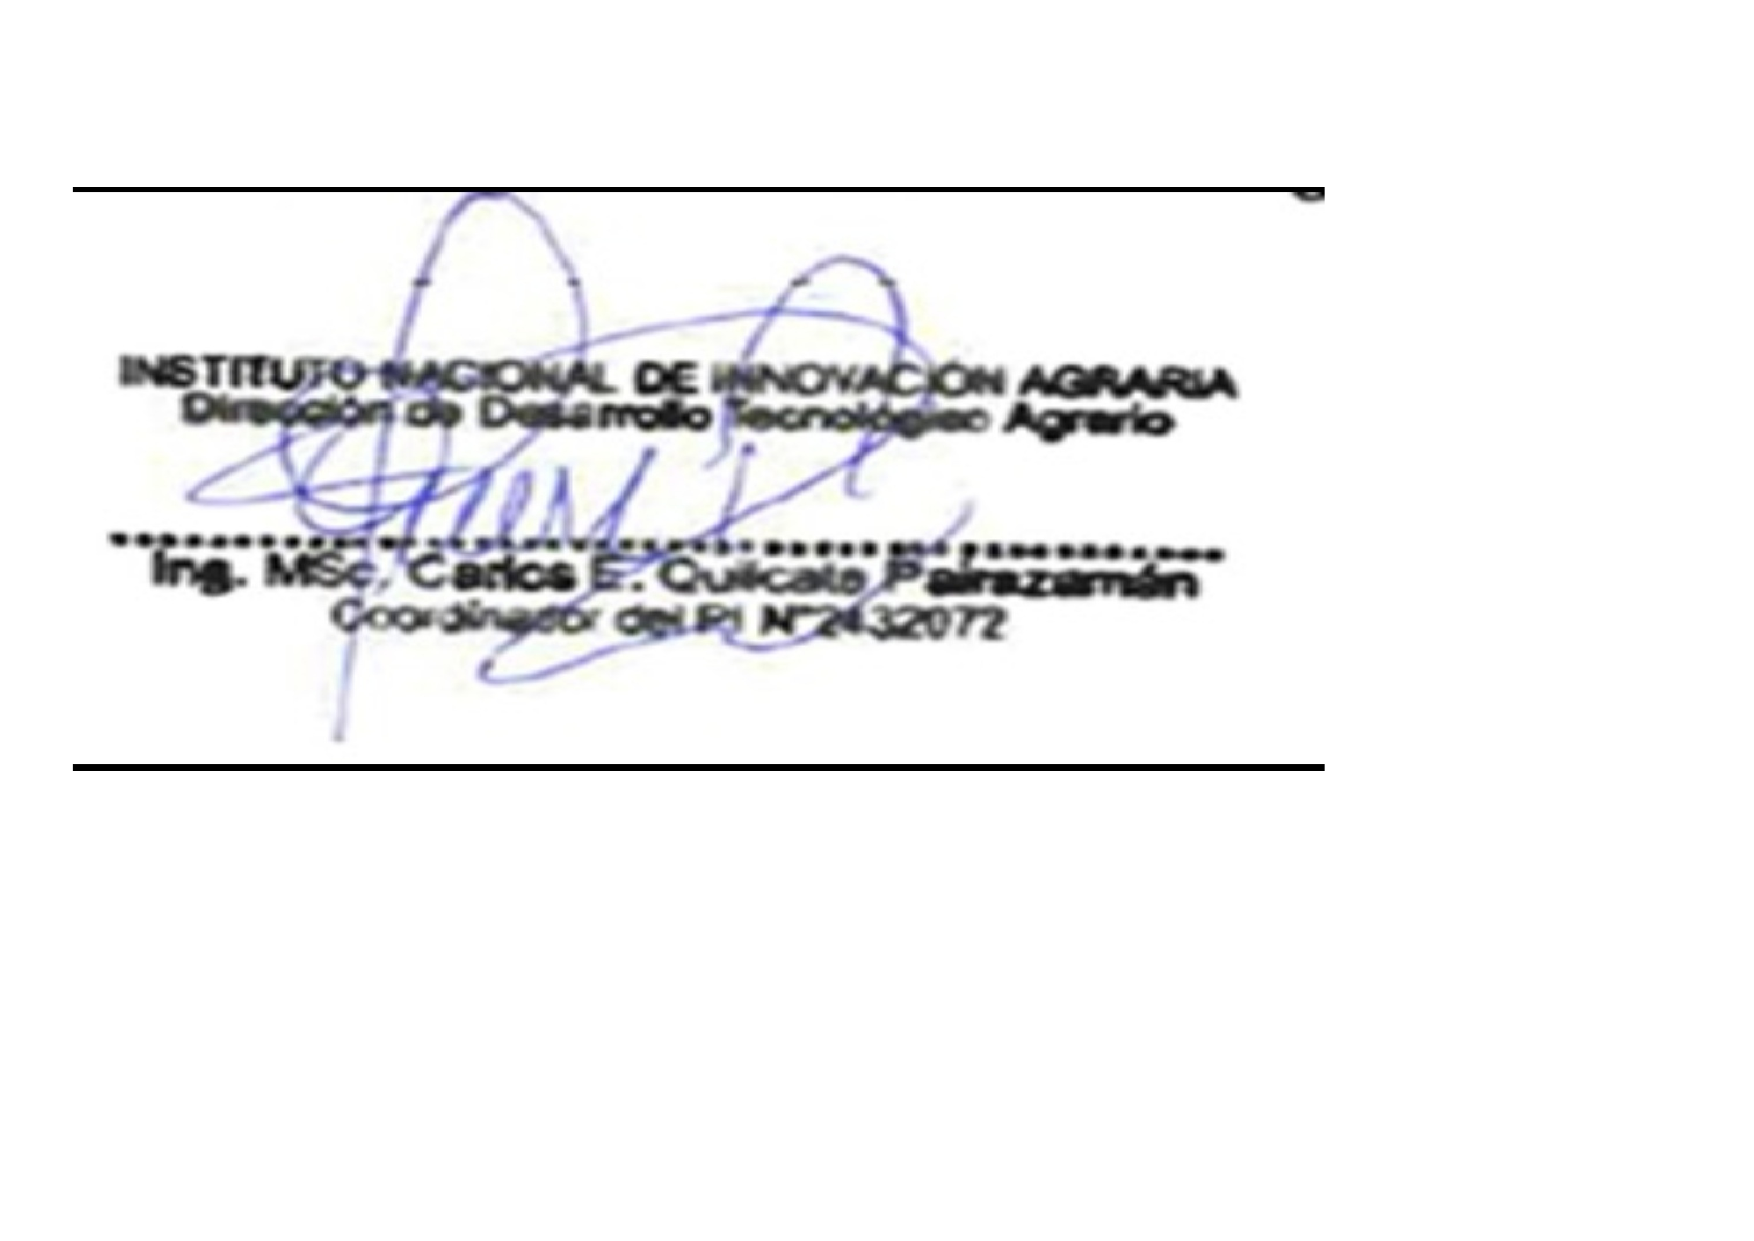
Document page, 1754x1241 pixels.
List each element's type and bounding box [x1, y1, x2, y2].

picture [72, 187, 1325, 771]
